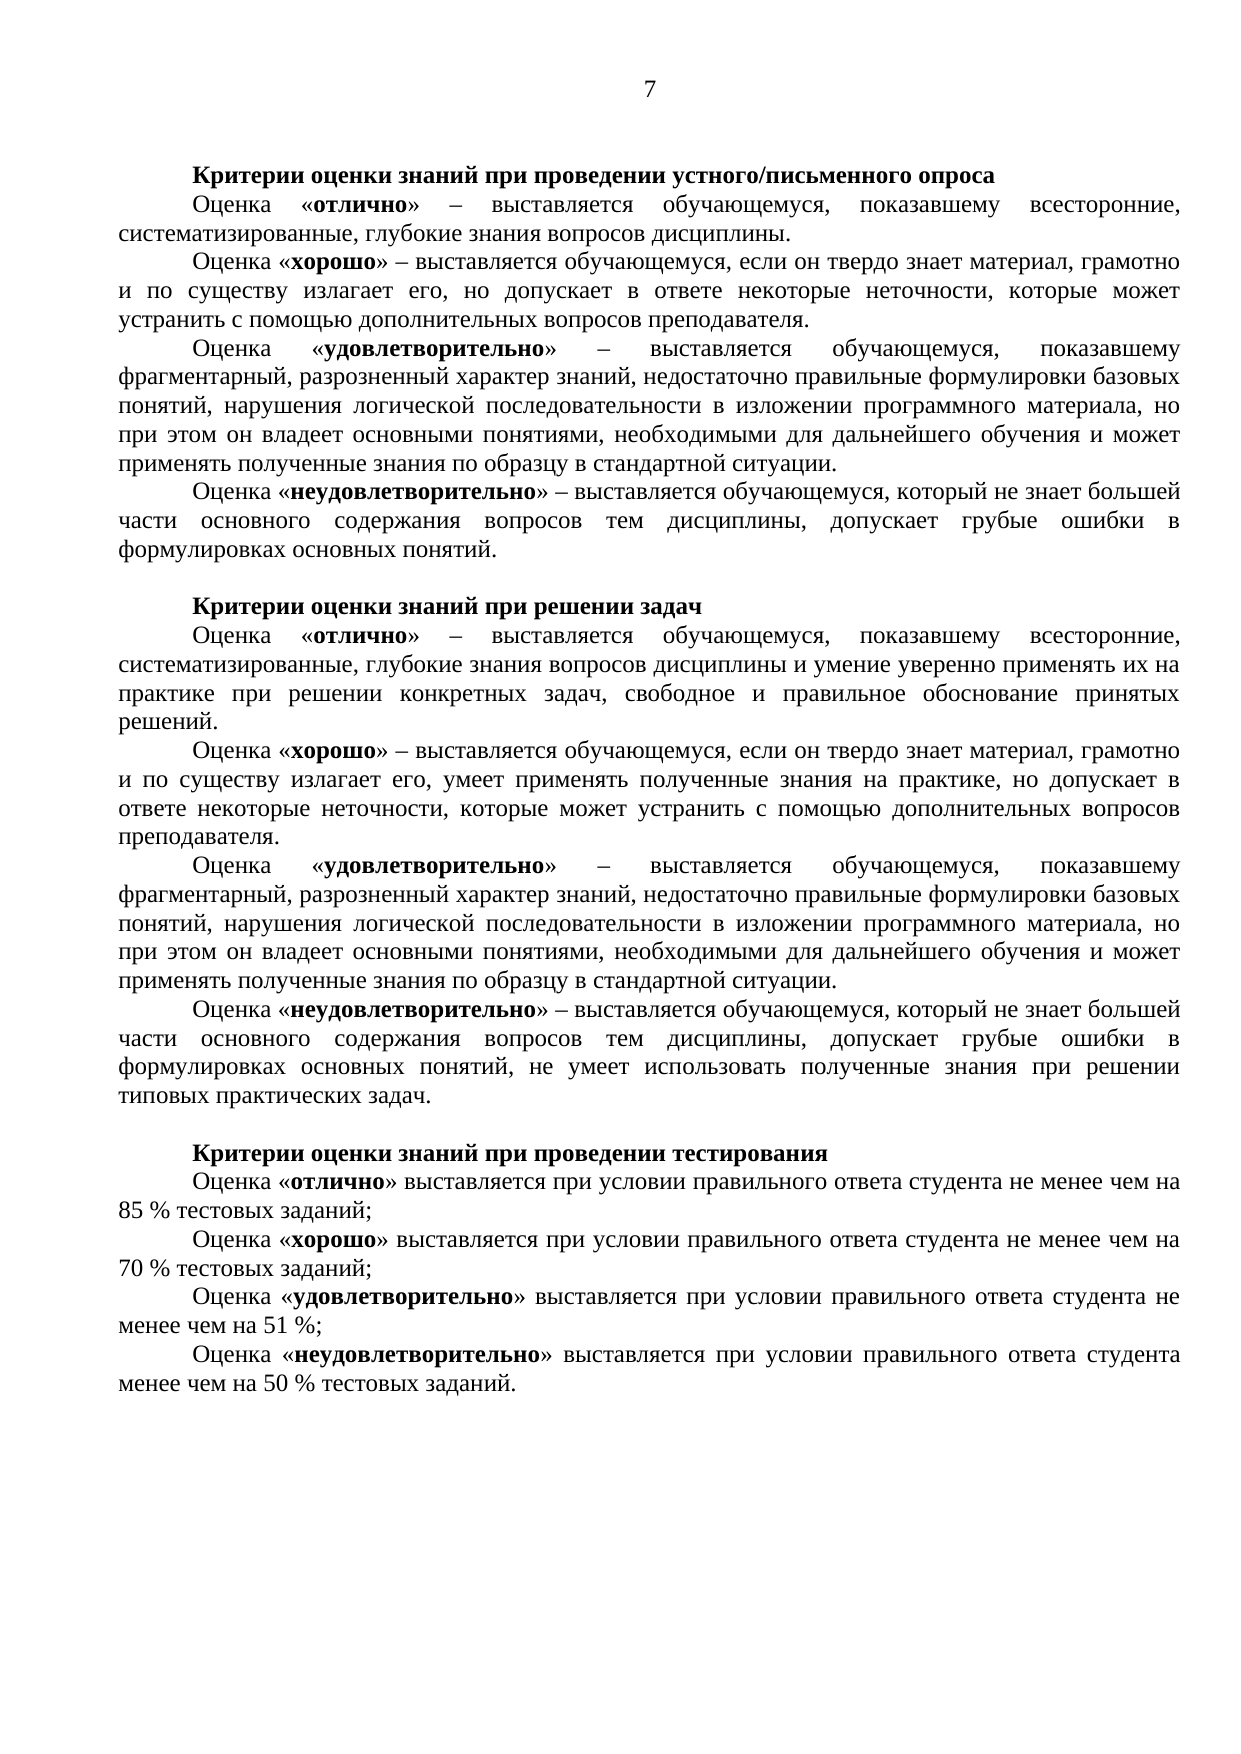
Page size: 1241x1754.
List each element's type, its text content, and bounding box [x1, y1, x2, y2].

text Критерии оценки знаний при проведении устного/письменного опроса [118, 160, 1181, 189]
text Оценка «хорошо» выставляется при условии правильного ответа студента не менее чем на 70 % тестовых заданий; [118, 1224, 1181, 1281]
text Оценка «отлично» – выставляется обучающемуся, показавшему всесторонние, систематизированные, глубокие знания вопросов дисциплины. [118, 189, 1181, 246]
text Оценка «отлично» – выставляется обучающемуся, показавшему всесторонние, систематизированные, глубокие знания вопросов дисциплины и умение уверенно применять их на практике при решении конкретных задач, свободное и правильное обоснование принятых решений. [118, 620, 1181, 735]
text Оценка «неудовлетворительно» выставляется при условии правильного ответа студента менее чем на 50 % тестовых заданий. [118, 1339, 1181, 1396]
text Оценка «удовлетворительно» – выставляется обучающемуся, показавшему фрагментарный, разрозненный характер знаний, недостаточно правильные формулировки базовых понятий, нарушения логической последовательности в изложении программного материала, но при этом он владеет основными понятиями, необходимыми для дальнейшего обучения и может применять полученные знания по образцу в стандартной ситуации. [118, 333, 1181, 476]
text Оценка «хорошо» – выставляется обучающемуся, если он твердо знает материал, грамотно и по существу излагает его, умеет применять полученные знания на практике, но допускает в ответе некоторые неточности, которые может устранить с помощью дополнительных вопросов преподавателя. [118, 735, 1181, 850]
text Оценка «удовлетворительно» выставляется при условии правильного ответа студента не менее чем на 51 %; [118, 1281, 1181, 1339]
text Оценка «отлично» выставляется при условии правильного ответа студента не менее чем на 85 % тестовых заданий; [118, 1166, 1181, 1224]
text Оценка «удовлетворительно» – выставляется обучающемуся, показавшему фрагментарный, разрозненный характер знаний, недостаточно правильные формулировки базовых понятий, нарушения логической последовательности в изложении программного материала, но при этом он владеет основными понятиями, необходимыми для дальнейшего обучения и может применять полученные знания по образцу в стандартной ситуации. [118, 850, 1181, 994]
text Оценка «хорошо» – выставляется обучающемуся, если он твердо знает материал, грамотно и по существу излагает его, но допускает в ответе некоторые неточности, которые может устранить с помощью дополнительных вопросов преподавателя. [118, 246, 1181, 333]
text Критерии оценки знаний при решении задач [118, 591, 1181, 620]
text Критерии оценки знаний при проведении тестирования [118, 1138, 1181, 1166]
text Оценка «неудовлетворительно» – выставляется обучающемуся, который не знает большей части основного содержания вопросов тем дисциплины, допускает грубые ошибки в формулировках основных понятий. [118, 476, 1181, 563]
text Оценка «неудовлетворительно» – выставляется обучающемуся, который не знает большей части основного содержания вопросов тем дисциплины, допускает грубые ошибки в формулировках основных понятий, не умеет использовать полученные знания при решении типовых практических задач. [118, 994, 1181, 1109]
